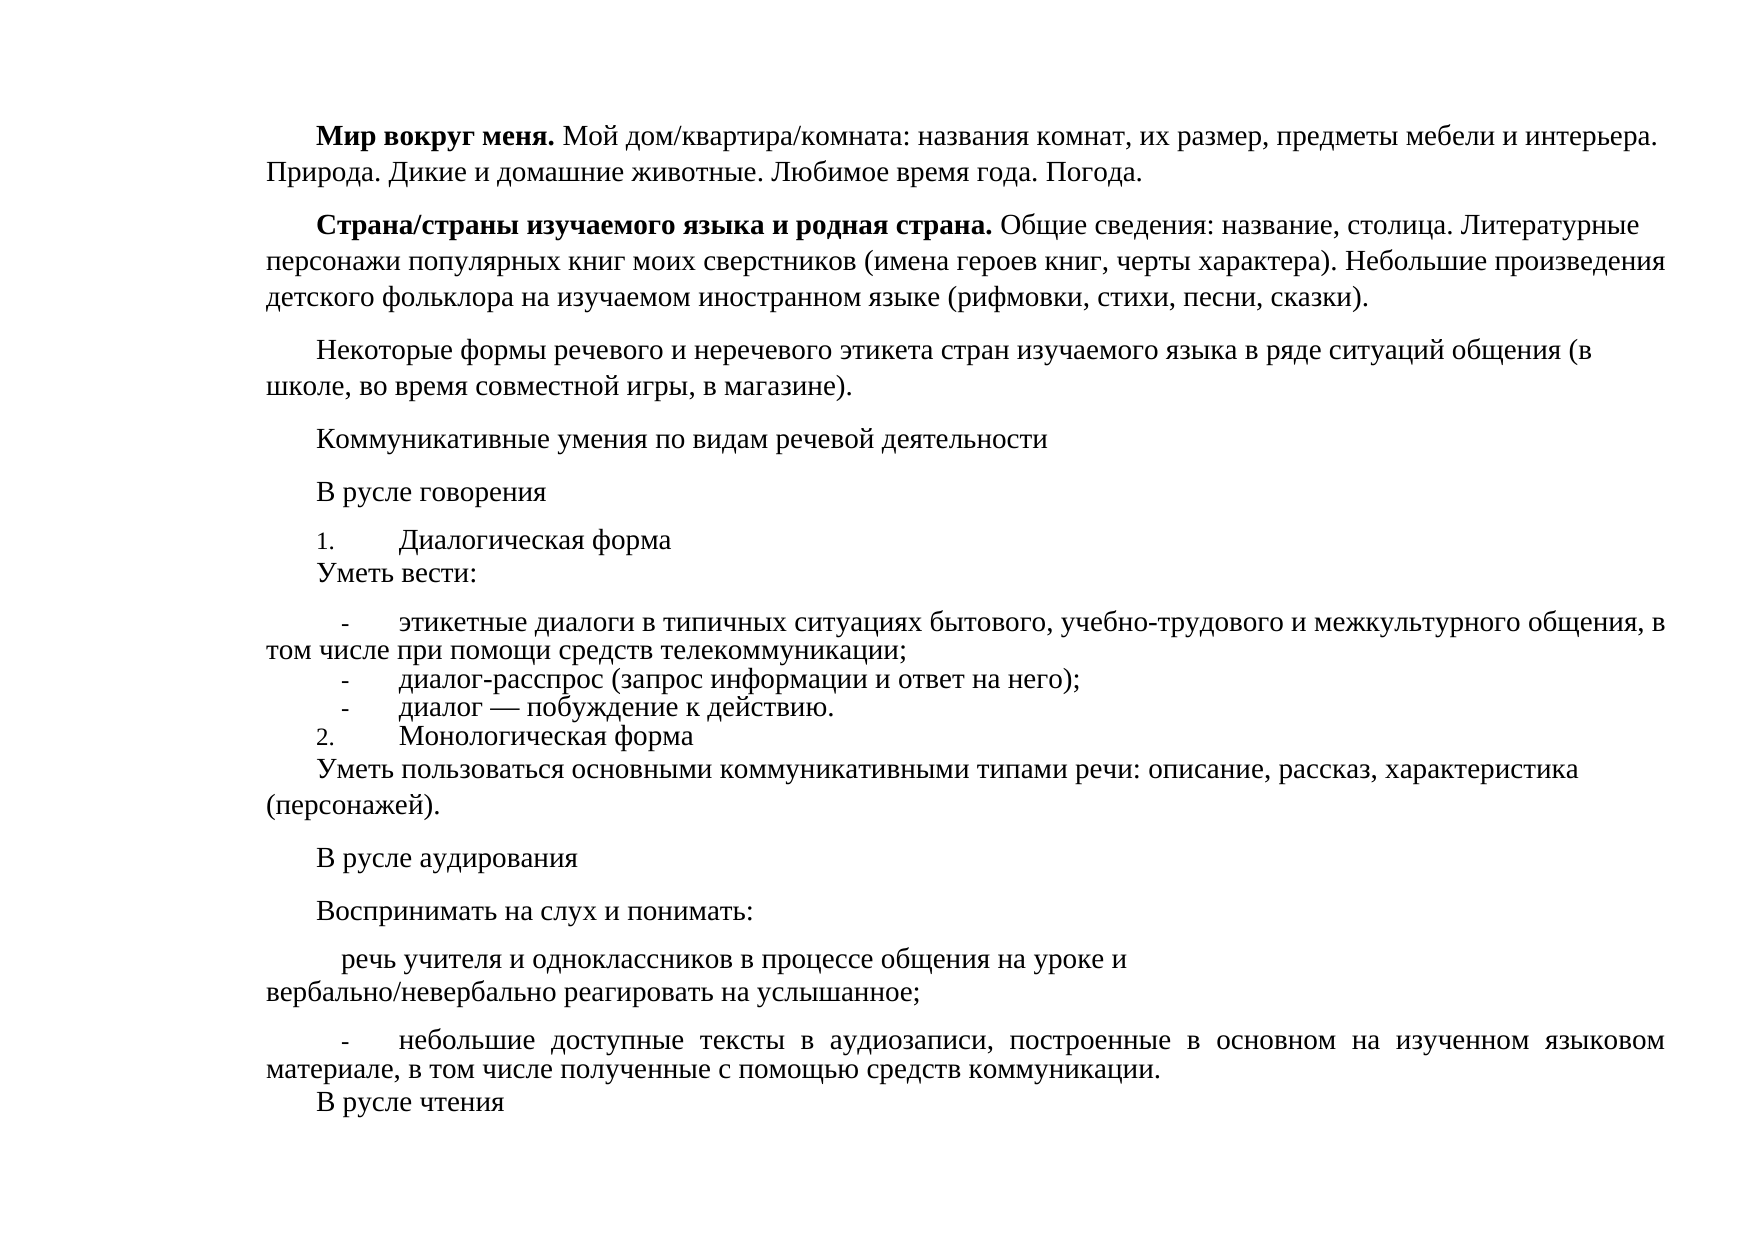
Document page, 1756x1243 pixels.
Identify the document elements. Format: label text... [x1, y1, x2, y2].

text В русле чтения [266, 1084, 1667, 1117]
list небольшие доступные тексты в аудиозаписи, построенные в основном на изученном языковом материале, в том числе полученные с помощью средств коммуникации. [266, 1027, 1667, 1084]
list диалог — побуждение к действию. [266, 694, 1667, 722]
text Уметь пользоваться основными коммуникативными типами речи: описание, рассказ, характеристика (персонажей). [266, 751, 1667, 821]
text Коммуникативные умения по видам речевой деятельности [266, 421, 1667, 455]
text Некоторые формы речевого и неречевого этикета стран изучаемого языка в ряде ситуаций общения (в школе, во время совместной игры, в магазине). [266, 332, 1667, 402]
text В русле аудирования [266, 840, 1667, 873]
text В русле говорения [266, 474, 1667, 507]
text вербально/невербально реагировать на услышанное; [266, 974, 1667, 1007]
text Воспринимать на слух и понимать: [266, 893, 1667, 926]
text Уметь вести: [266, 555, 1667, 589]
list Монологическая форма [266, 722, 1667, 751]
list этикетные диалоги в типичных ситуациях бытового, учебно-трудового и межкультурного общения, в том числе при помощи средств телекоммуникации; [266, 608, 1667, 665]
list Диалогическая форма [266, 527, 1667, 555]
text речь учителя и одноклассников в процессе общения на уроке и [341, 945, 1667, 974]
text Мир вокруг меня. Мой дом/квартира/комната: названия комнат, их размер, предметы мебели и интерьера. Природа. Дикие и домашние животные. Любимое время года. Погода. [266, 118, 1667, 188]
list диалог-расспрос (запрос информации и ответ на него); [266, 665, 1667, 694]
text Страна/страны изучаемого языка и родная страна. Общие сведения: название, столица. Литературные персонажи популярных книг моих сверстников (имена героев книг, черты характера). Небольшие произведения детского фольклора на изучаемом иностранном языке (рифмовки, стихи, песни, сказки). [266, 207, 1667, 313]
